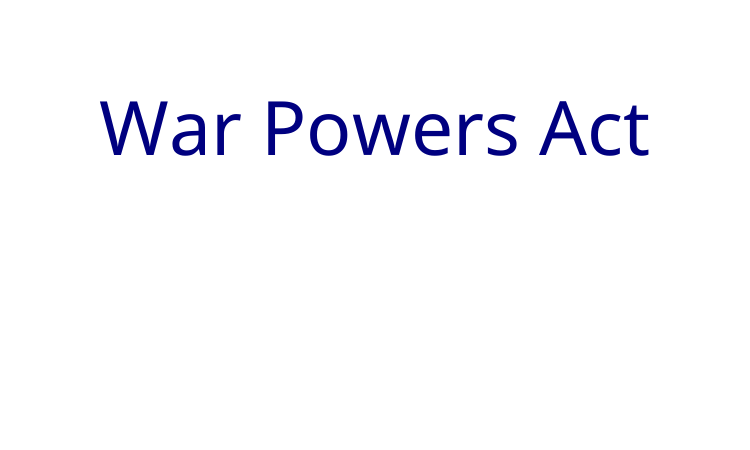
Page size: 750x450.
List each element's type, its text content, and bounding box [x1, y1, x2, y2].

text War Powers Act [75, 75, 675, 177]
